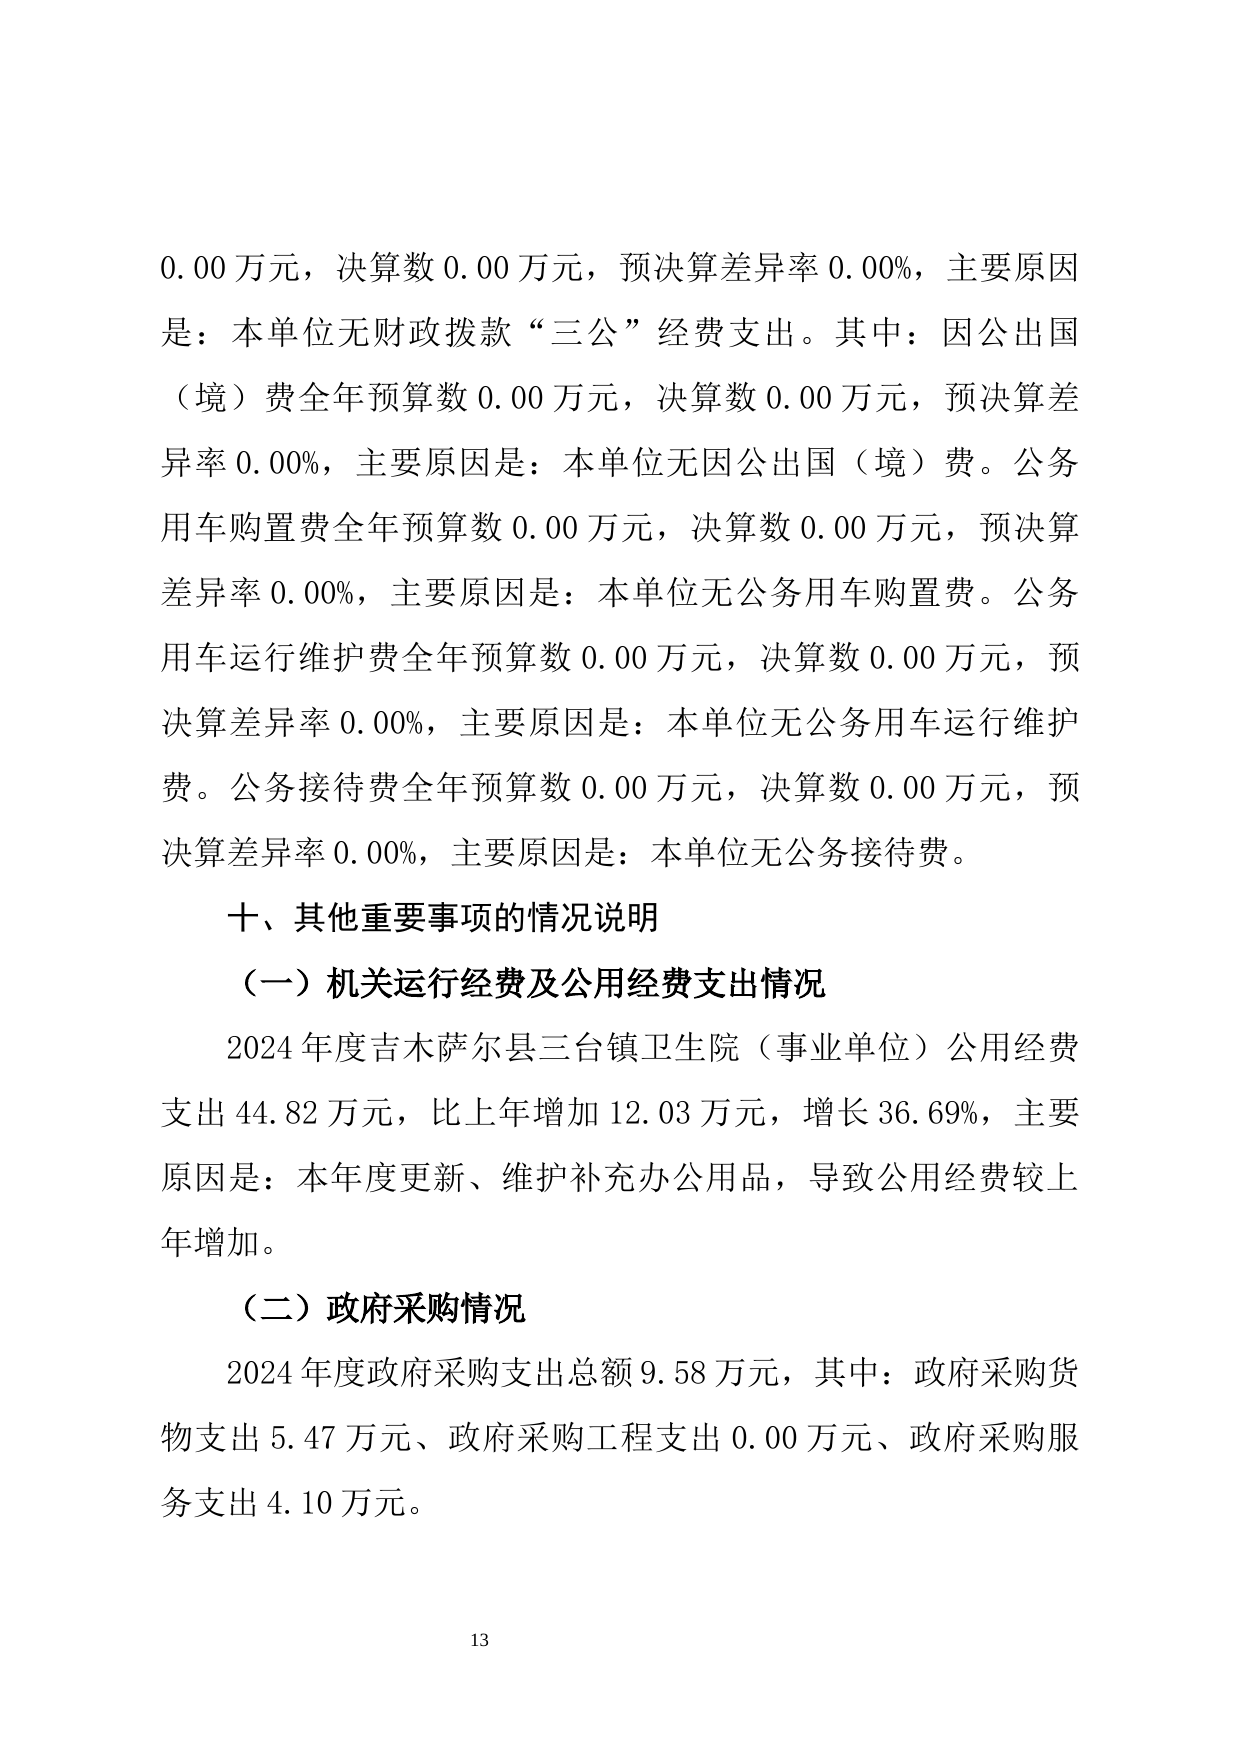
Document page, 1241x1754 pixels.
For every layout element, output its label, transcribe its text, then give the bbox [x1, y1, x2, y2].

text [159, 233, 1081, 883]
text （一）机关运行经费及公用经费支出情况 [159, 948, 1081, 1013]
text 2024年度政府采购支出总额9.58万元，其中：政府采购货物支出5.47万元、政府采购工程支出0.00万元、政府采购服务支出4.10万元。 [159, 1338, 1081, 1533]
text 2024年度吉木萨尔县三台镇卫生院（事业单位）公用经费支出44.82万元，比上年增加12.03万元，增长36.69%，主要原因是：本年度更新、维护补充办公用品，导致公用经费较上年增加。 [159, 1013, 1081, 1273]
text （二）政府采购情况 [159, 1273, 1081, 1338]
text 十、其他重要事项的情况说明 [159, 883, 1081, 948]
